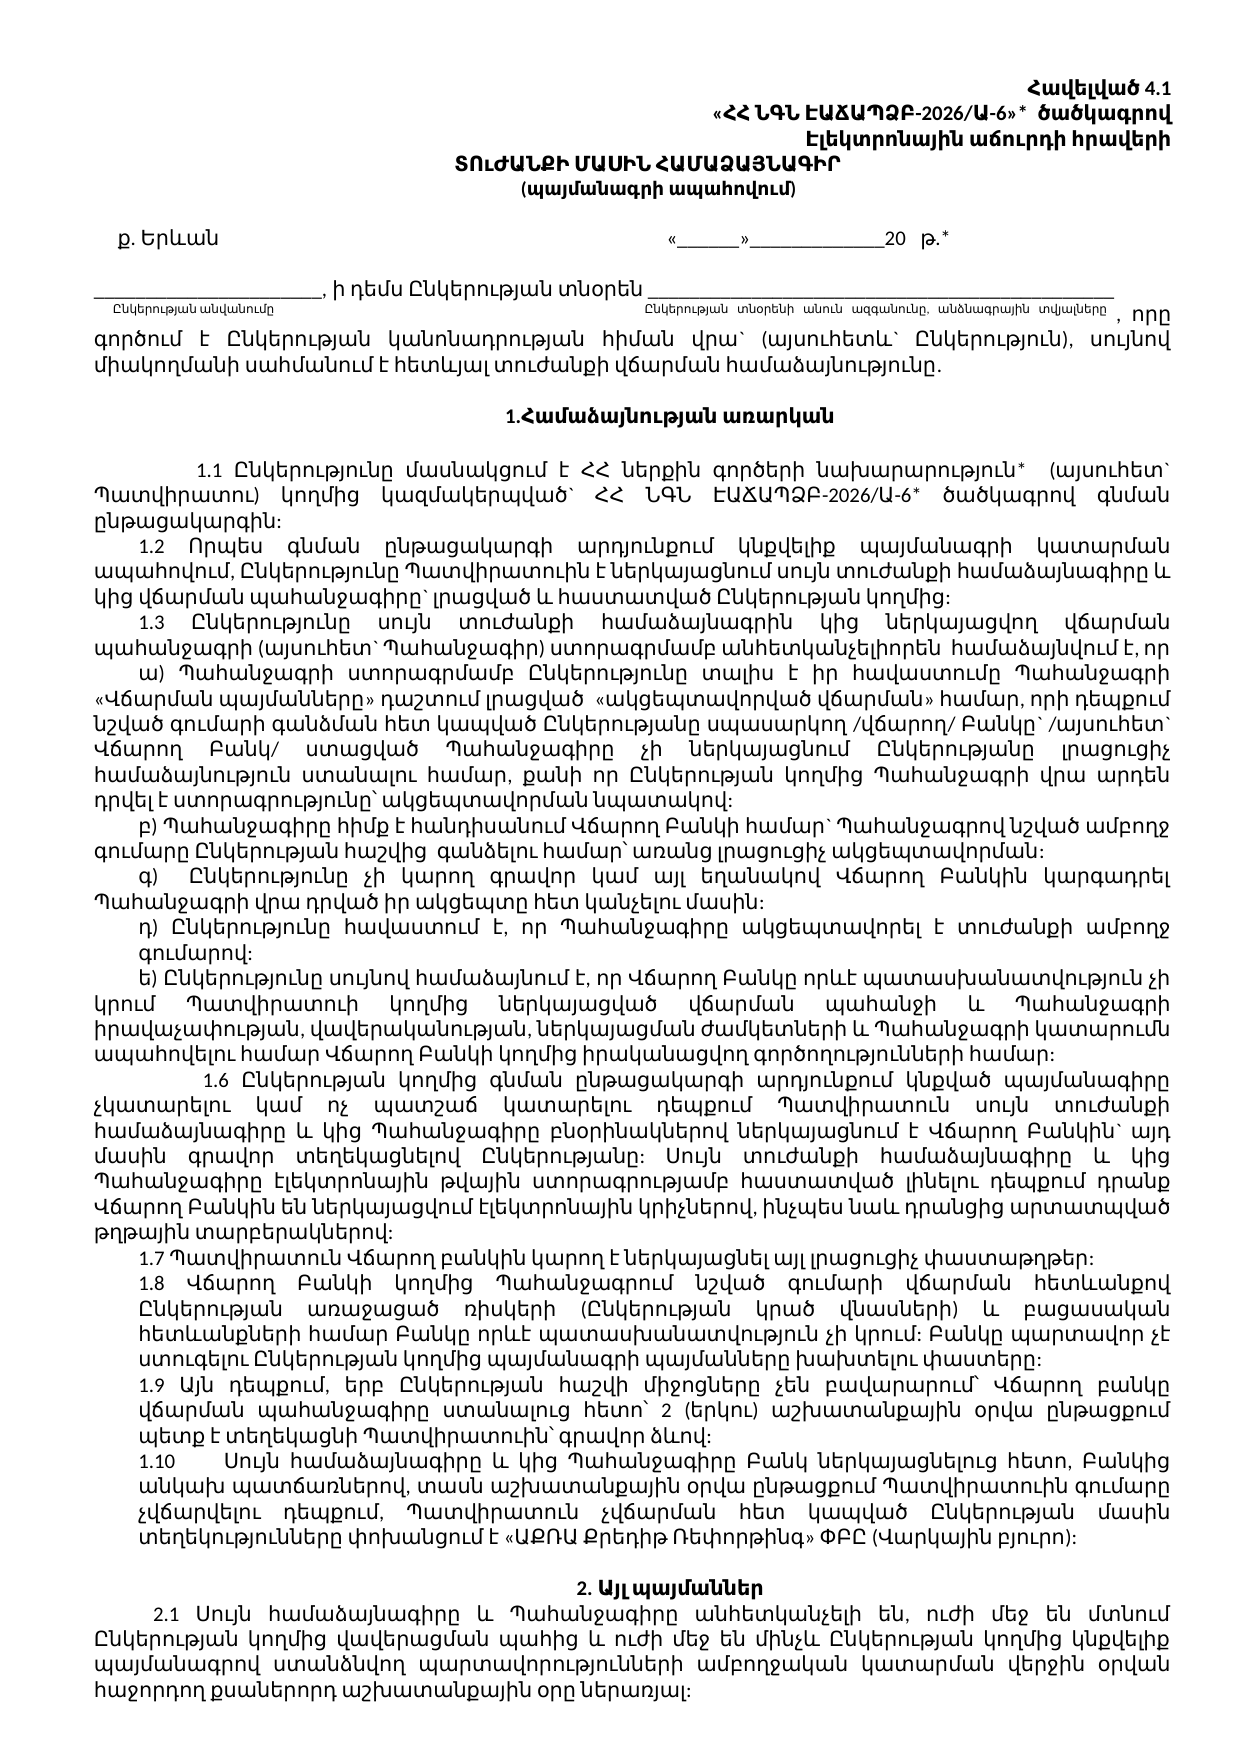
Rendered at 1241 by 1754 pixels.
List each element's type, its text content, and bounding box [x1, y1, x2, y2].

text ա) Պահանջագրի ստորագրմամբ Ընկերությունը տալիս է իր հավաստումը Պահանջագրի «Վճարման պայմանները» դաշտում լրացված «ակցեպտավորված վճարման» համար, որի դեպքում նշված գումարի գանձման հետ կապված Ընկերությանը սպասարկող /վճարող/ Բանկը` /այսուհետ` Վճարող Բանկ/ ստացված Պահանջագիրը չի ներկայացնում Ընկերությանը լրացուցիչ համաձայնություն ստանալու համար, քանի որ Ընկերության կողմից Պահանջագրի վրա արդեն դրվել է ստորագրությունը՝ ակցեպտավորման նպատակով: [94, 660, 1171, 813]
text 1.2 Որպես գնման ընթացակարգի արդյունքում կնքվելիք պայմանագրի կատարման ապահովում, Ընկերությունը Պատվիրատուին է ներկայացնում սույն տուժանքի համաձայնագիրը և կից վճարման պահանջագիրը` լրացված և հաստատված Ընկերության կողմից: [94, 533, 1171, 609]
text 1.6 Ընկերության կողմից գնման ընթացակարգի արդյունքում կնքված պայմանագիրը չկատարելու կամ ոչ պատշաճ կատարելու դեպքում Պատվիրատուն սույն տուժանքի համաձայնագիրը և կից Պահանջագիրը բնօրինակներով ներկայացնում է Վճարող Բանկին` այդ մասին գրավոր տեղեկացնելով Ընկերությանը: Սույն տուժանքի համաձայնագիրը և կից Պահանջագիրը էլեկտրոնային թվային ստորագրությամբ հաստատված լինելու դեպքում դրանք Վճարող Բանկին են ներկայացվում էլեկտրոնային կրիչներով, ինչպես նաև դրանցից արտատպված թղթային տարբերակներով: [94, 1067, 1171, 1245]
text 2. Այլ պայմաններ [169, 1575, 1171, 1601]
text 1.9 Այն դեպքում, երբ Ընկերության հաշվի միջոցները չեն բավարարում՝ Վճարող բանկը վճարման պահանջագիրը ստանալուց հետո՝ 2 (երկու) աշխատանքային օրվա ընթացքում պետք է տեղեկացնի Պատվիրատուին՝ գրավոր ձևով: [138, 1372, 1171, 1448]
text ք. Երևան «______»_____________20 թ.* [94, 225, 1171, 250]
text ______________________, ի դեմս Ընկերության տնօրեն _____________________________________________ [94, 276, 1171, 301]
text ՏՈւԺԱՆՔԻ ՄԱՍԻՆ ՀԱՄԱՁԱՅՆԱԳԻՐ [94, 151, 1171, 177]
text բ) Պահանջագիրը հիմք է հանդիսանում Վճարող Բանկի համար` Պահանջագրով նշված ամբողջ գումարը Ընկերության հաշվից գանձելու համար՝ առանց լրացուցիչ ակցեպտավորման: [94, 813, 1171, 864]
text 1.7 Պատվիրատուն Վճարող բանկին կարող է ներկայացնել այլ լրացուցիչ փաստաթղթեր: [138, 1245, 1171, 1270]
text Էլեկտրոնային աճուրդի հրավերի [94, 126, 1171, 151]
text Ընկերության անվանումը Ընկերության տնօրենի անուն ազգանունը, անձնագրային տվյալները , որը գործում է Ընկերության կանոնադրության հիման վրա` (այսուհետև` Ընկերություն), սույնով միակողմանի սահմանում է հետևյալ տուժանքի վճարման համաձայնությունը. [94, 301, 1171, 377]
text ե) Ընկերությունը սույնով համաձայնում է, որ Վճարող Բանկը որևէ պատասխանատվություն չի կրում Պատվիրատուի կողմից ներկայացված վճարման պահանջի և Պահանջագրի իրավաչափության, վավերականության, ներկայացման ժամկետների և Պահանջագրի կատարումն ապահովելու համար Վճարող Բանկի կողմից իրականացվող գործողությունների համար: [94, 965, 1171, 1067]
text 1.1 Ընկերությունը մասնակցում է ՀՀ ներքին գործերի նախարարություն* (այսուհետ` Պատվիրատու) կողմից կազմակերպված` ՀՀ ՆԳՆ ԷԱՃԱՊՁԲ-2026/Ա-6* ծածկագրով գնման ընթացակարգին: [94, 457, 1171, 533]
text Հավելված 4.1 [94, 75, 1171, 100]
text 1.8 Վճարող Բանկի կողմից Պահանջագրում նշված գումարի վճարման հետևանքով Ընկերության առաջացած ռիսկերի (Ընկերության կրած վնասների) և բացասական հետևանքների համար Բանկը որևէ պատասխանատվություն չի կրում: Բանկը պարտավոր չէ ստուգելու Ընկերության կողմից պայմանագրի պայմանները խախտելու փաստերը: [138, 1270, 1171, 1372]
text դ) Ընկերությունը հավաստում է, որ Պահանջագիրը ակցեպտավորել է տուժանքի ամբողջ գումարով: [138, 914, 1171, 965]
text 1.10 Սույն համաձայնագիրը և կից Պահանջագիրը Բանկ ներկայացնելուց հետո, Բանկից անկախ պատճառներով, տասն աշխատանքային օրվա ընթացքում Պատվիրատուին գումարը չվճարվելու դեպքում, Պատվիրատուն չվճարման հետ կապված Ընկերության մասին տեղեկությունները փոխանցում է «ԱՔՌԱ Քրեդիթ Ռեփորթինգ» ՓԲԸ (Վարկային բյուրո): [138, 1448, 1171, 1550]
text «ՀՀ ՆԳՆ ԷԱՃԱՊՁԲ-2026/Ա-6»* ծածկագրով [94, 100, 1171, 126]
text 1.3 Ընկերությունը սույն տուժանքի համաձայնագրին կից ներկայացվող վճարման պահանջագրի (այսուհետ` Պահանջագիր) ստորագրմամբ անհետկանչելիորեն համաձայնվում է, որ [94, 609, 1171, 660]
text գ) Ընկերությունը չի կարող գրավոր կամ այլ եղանակով Վճարող Բանկին կարգադրել Պահանջագրի վրա դրված իր ակցեպտը հետ կանչելու մասին: [94, 864, 1171, 914]
text 1.Համաձայնության առարկան [169, 403, 1171, 428]
text 2.1 Սույն համաձայնագիրը և Պահանջագիրը անհետկանչելի են, ուժի մեջ են մտնում Ընկերության կողմից վավերացման պահից և ուժի մեջ են մինչև Ընկերության կողմից կնքվելիք պայմանագրով ստանձնվող պարտավորությունների ամբողջական կատարման վերջին օրվան հաջորդող քսաներորդ աշխատանքային օրը ներառյալ: [94, 1601, 1171, 1702]
text (պայմանագրի ապահովում) [94, 177, 1171, 199]
